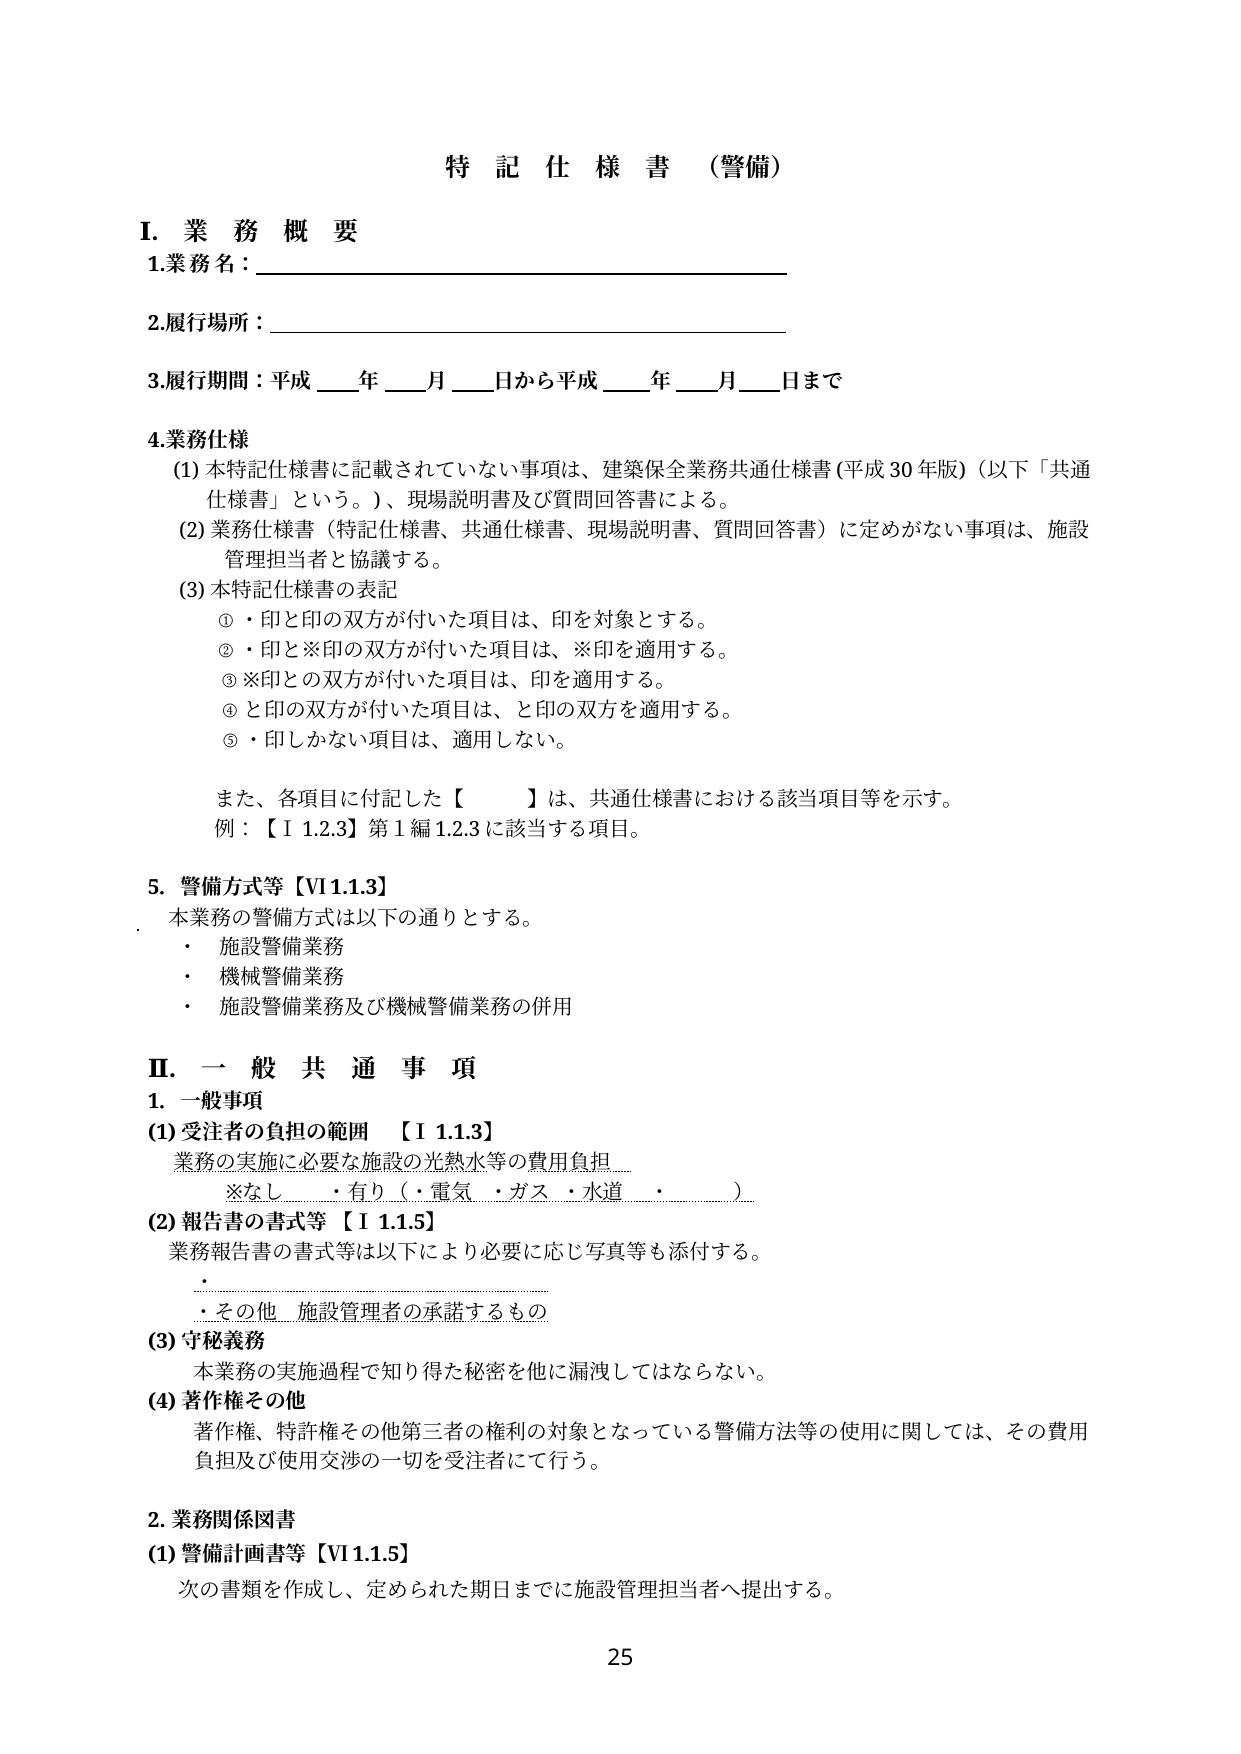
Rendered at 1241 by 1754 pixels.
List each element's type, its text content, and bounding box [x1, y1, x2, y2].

text (1) 本特記仕様書に記載されていない事項は、建築保全業務共通仕様書(平成30年版)（以下「共通仕様書」という。) 、現場説明書及び質問回答書による。 [173, 453, 1092, 513]
text 2. 業務関係図書 [148, 1503, 1092, 1533]
text 次の書類を作成し、定められた期日までに施設管理担当者へ提出する。 [179, 1569, 1092, 1604]
text (3) 守秘義務 [148, 1325, 1092, 1355]
text ② ・印と※印の双方が付いた項目は、※印を適用する。 [148, 633, 1092, 664]
text (1) 警備計画書等【Ⅵ1.1.5】 [148, 1533, 1092, 1569]
text また、各項目に付記した【 】は、共通仕様書における該当項目等を示す。 [193, 782, 1092, 812]
text 著作権、特許権その他第三者の権利の対象となっている警備方法等の使用に関しては、その費用負担及び使用交渉の一切を受注者にて行う。 [193, 1415, 1092, 1475]
text ⑤ ・印しかない項目は、適用しない。 [148, 724, 1092, 754]
text ※なし ・有り（・電気 ・ガス ・水道 ・ ） [163, 1175, 1092, 1205]
text (3) 本特記仕様書の表記 [179, 573, 1092, 603]
text (4) 著作権その他 [148, 1385, 1092, 1415]
text 例：【Ⅰ1.2.3】第１編1.2.3に該当する項目。 [193, 812, 1092, 842]
text 5．警備方式等【Ⅵ1.1.3】 [148, 871, 1092, 901]
text ③ ※印との双方が付いた項目は、印を適用する。 [193, 664, 1092, 694]
text 3.履行期間：平成 年 月 日から平成 年 月 日まで [148, 364, 1092, 394]
text 2.履行場所： [148, 306, 1092, 336]
text 特 記 仕 様 書 （警備） [148, 148, 1092, 184]
text 業務の実施に必要な施設の光熱水等の費用負担 [163, 1145, 1092, 1175]
text ・ [194, 1265, 1092, 1295]
text (2) 業務仕様書（特記仕様書、共通仕様書、現場説明書、質問回答書）に定めがない事項は、施設管理担当者と協議する。 [179, 513, 1092, 573]
text (2) 報告書の書式等 【Ⅰ1.1.5】 [148, 1205, 1092, 1235]
text Ⅱ. 一 般 共 通 事 項 [148, 1049, 1092, 1085]
text 1．一般事項 [148, 1085, 1092, 1115]
text 1.業務名： [148, 247, 1092, 277]
text ④ と印の双方が付いた項目は、と印の双方を適用する。 [222, 694, 1092, 724]
text 業務報告書の書式等は以下により必要に応じ写真等も添付する。 [158, 1235, 1092, 1265]
text ① ・印と印の双方が付いた項目は、印を対象とする。 [148, 603, 1092, 633]
text (1) 受注者の負担の範囲 【Ⅰ1.1.3】 [148, 1115, 1092, 1145]
text ・ 施設警備業務及び機械警備業務の併用 [177, 991, 1092, 1021]
text Ⅰ. 業 務 概 要 [139, 211, 1092, 247]
text ・ 施設警備業務 [177, 931, 1092, 961]
text 本業務の警備方式は以下の通りとする。 [148, 901, 1092, 931]
text 4.業務仕様 [148, 423, 1092, 453]
text ・その他 施設管理者の承諾するもの [193, 1295, 1092, 1325]
text ・ 機械警備業務 [177, 961, 1092, 991]
text 本業務の実施過程で知り得た秘密を他に漏洩してはならない。 [178, 1355, 1092, 1385]
